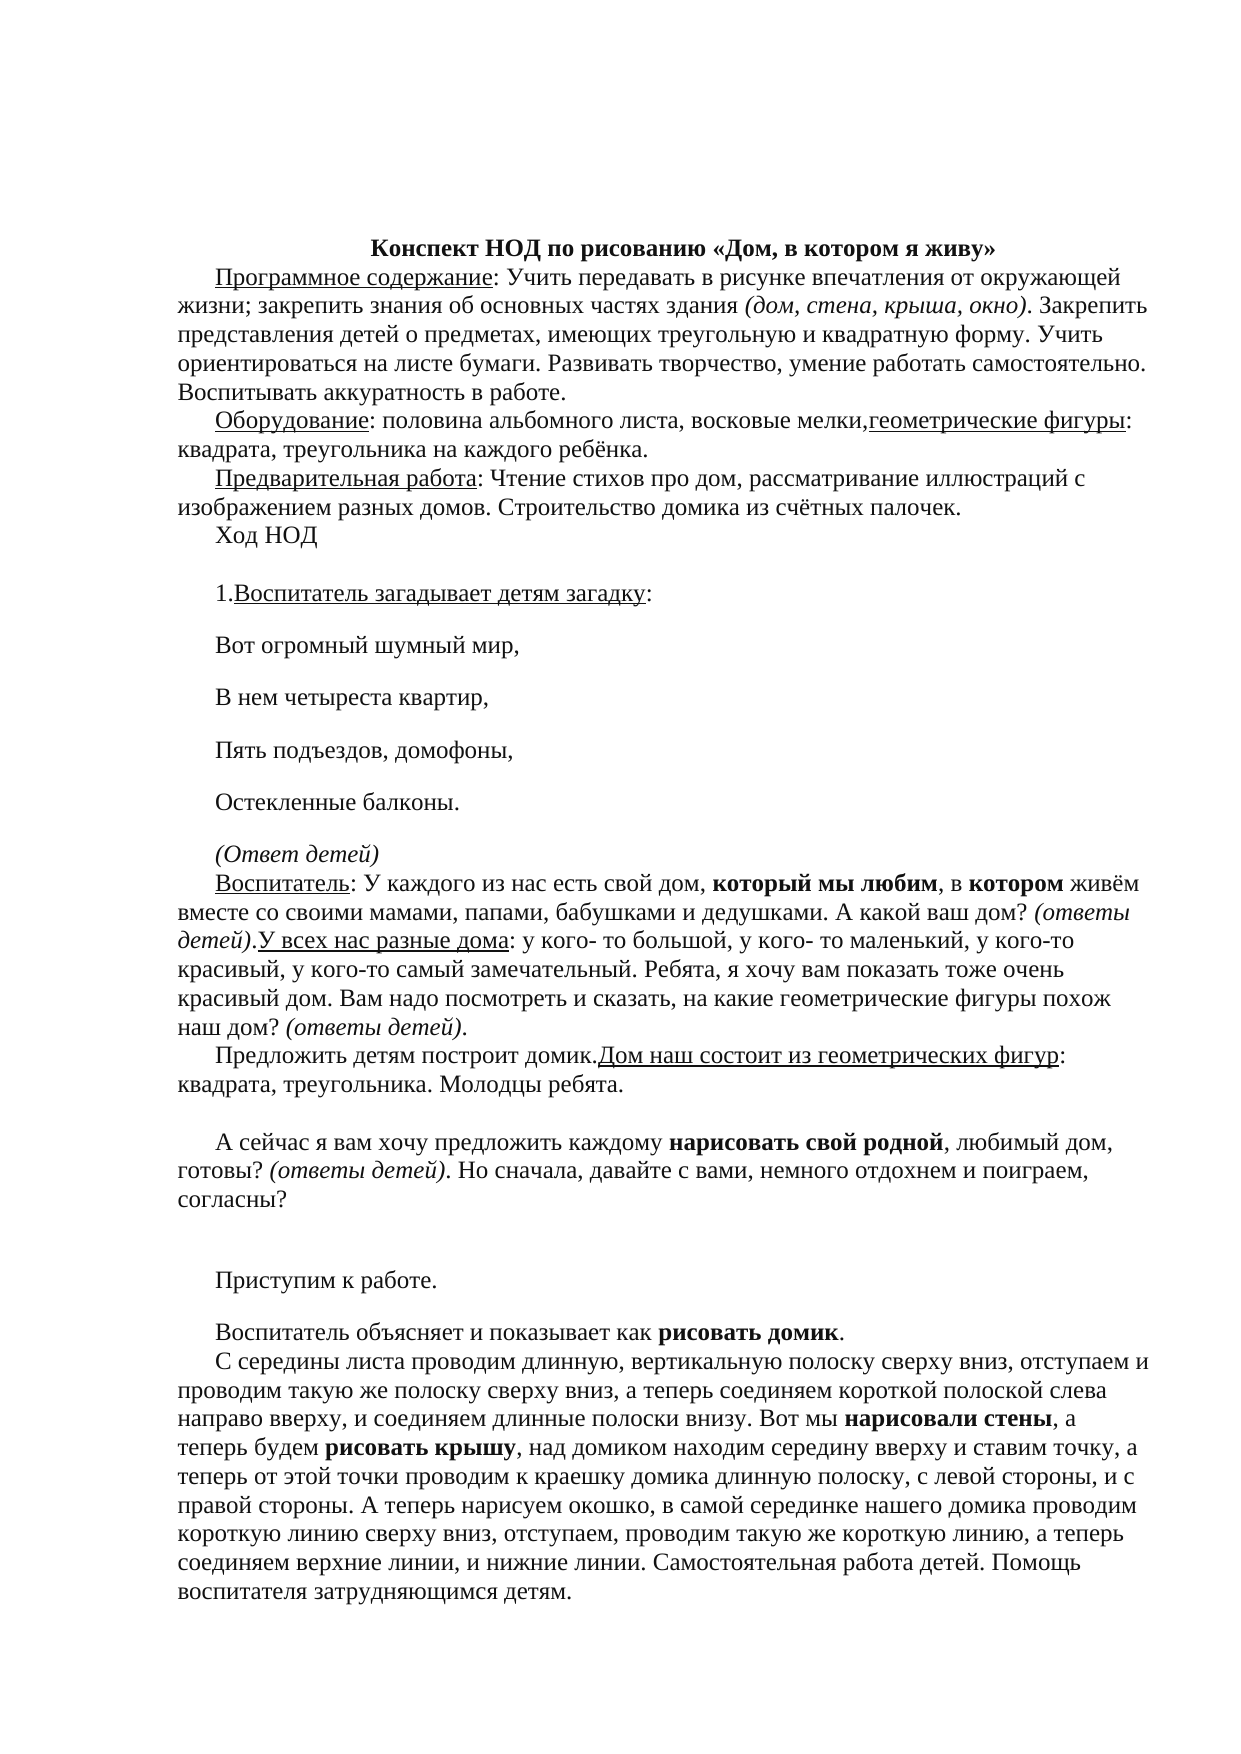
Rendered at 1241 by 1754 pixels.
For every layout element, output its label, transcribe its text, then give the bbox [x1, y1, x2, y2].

text Конспект НОД по рисованию «Дом, в котором я живу» [177, 233, 1152, 262]
text Вот огромный шумный мир, [177, 630, 1152, 659]
text Воспитатель: У каждого из нас есть свой дом, который мы любим, в котором живём вместе со своими мамами, папами, бабушками и дедушками. А какой ваш дом? (ответы детей).У всех нас разные дома: у кого- то большой, у кого- то маленький, у кого-то красивый, у кого-то cамый замечательный. Ребята, я хочу вам показать тоже очень красивый дом. Вам надо посмотреть и cказать, на какие геометрические фигуры похож наш дом? (ответы детей). [177, 868, 1152, 1040]
text Предложить детям построит домик.Дом наш состоит из геометрических фигур: квадрата, треугольника. Молодцы ребята. [177, 1040, 1152, 1098]
text Программное содержание: Учить передавать в рисунке впечатления от окружающей жизни; закрепить знания об основных частях здания (дом, стена, крыша, окно). Закрепить представления детей о предметах, имеющих треугольную и квадратную форму. Учить ориентироваться на листе бумаги. Развивать творчество, умение работать самостоятельно. Воспитывать аккуратность в работе. [177, 262, 1152, 406]
text Приступим к работе. [177, 1265, 1152, 1294]
text Ход НОД [177, 521, 1152, 549]
text Оборудование: половина альбомного листа, восковые мелки,геометрические фигуры: квадрата, треугольника на каждого ребёнка. [177, 406, 1152, 463]
text Воспитатель объясняет и показывает как рисовать домик. [177, 1317, 1152, 1346]
text (Ответ детей) [177, 839, 1152, 868]
text Остекленные балконы. [177, 787, 1152, 816]
text Пять подъездов, домофоны, [177, 735, 1152, 763]
text 1.Воспитатель загадывает детям загадку: [177, 578, 1152, 607]
text С середины листа проводим длинную, вертикальную полоску сверху вниз, отступаем и проводим такую же полоску сверху вниз, а теперь соединяем короткой полоской слева направо вверху, и соединяем длинные полоски внизу. Вот мы нарисовали стены, а теперь будем рисовать крышу, над домиком находим середину вверху и ставим точку, а теперь от этой точки проводим к краешку домика длинную полоску, с левой стороны, и с правой стороны. А теперь нарисуем окошко, в самой серединке нашего домика проводим короткую линию сверху вниз, отступаем, проводим такую же короткую линию, а теперь соединяем верхние линии, и нижние линии. Самостоятельная работа детей. Помощь воспитателя затрудняющимся детям. [177, 1346, 1152, 1605]
text В нем четыреста квартир, [177, 682, 1152, 711]
text Предварительная работа: Чтение стихов про дом, рассматривание иллюстраций с изображением разных домов. Строительство домика из счётных палочек. [177, 463, 1152, 521]
text А сейчас я вам хочу предложить каждому нарисовать свой родной, любимый дом, готовы? (ответы детей). Но сначала, давайте с вами, немного отдохнем и поиграем, согласны? [177, 1127, 1152, 1213]
